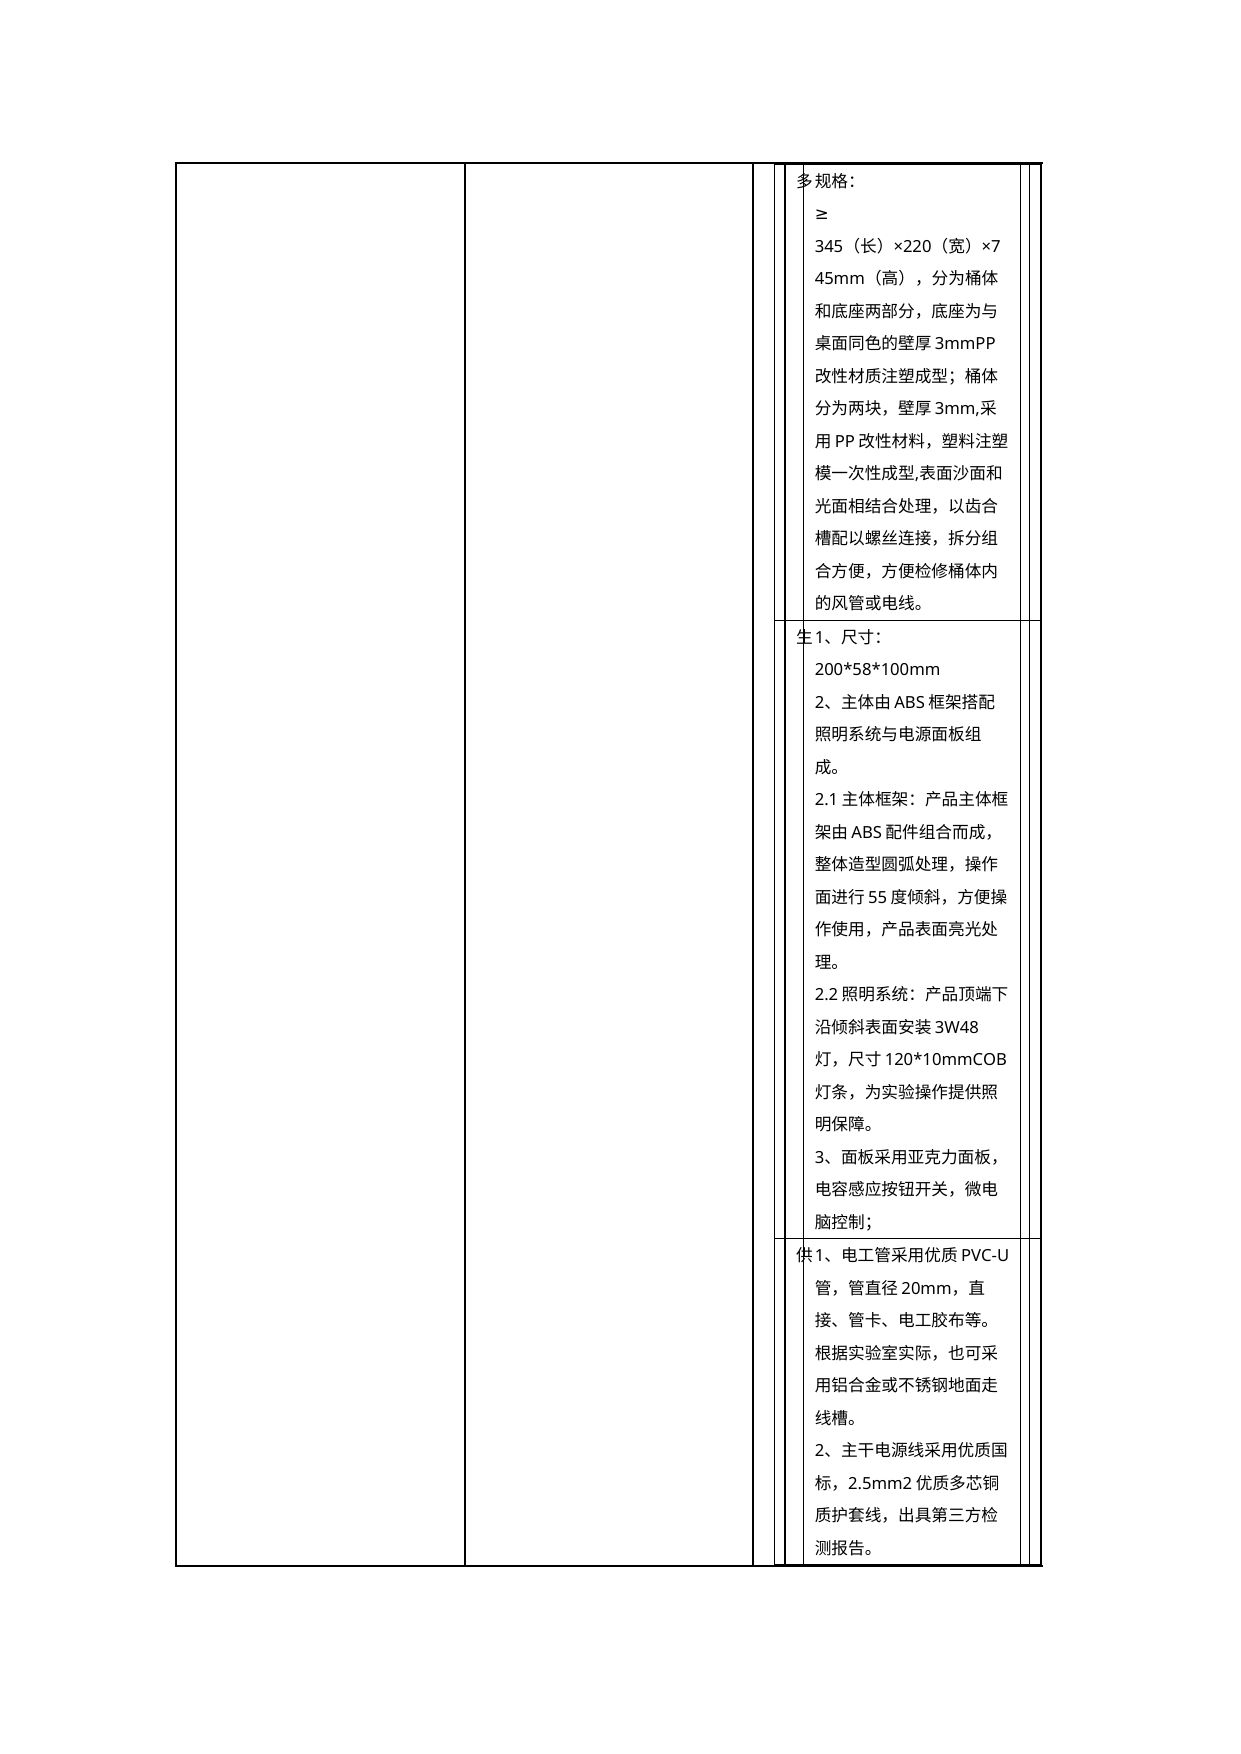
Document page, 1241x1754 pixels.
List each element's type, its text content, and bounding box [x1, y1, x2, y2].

table_cell [804, 1239, 1020, 1564]
table_cell [804, 621, 1020, 1238]
table_cell [775, 165, 784, 620]
table_cell [1030, 621, 1040, 1238]
table_cell [786, 1239, 803, 1564]
table_cell [754, 164, 774, 1565]
table_cell [786, 165, 803, 620]
table_cell [775, 621, 784, 1238]
table_cell [1021, 165, 1029, 620]
table_cell [775, 1239, 784, 1564]
table_cell [1030, 1239, 1040, 1564]
table_cell [1030, 165, 1040, 620]
table_cell 1 [177, 164, 464, 1565]
table_cell [786, 621, 803, 1238]
table_cell [804, 165, 1020, 620]
table_cell [466, 164, 752, 1565]
table_cell [1021, 621, 1029, 1238]
table_cell [1021, 1239, 1029, 1564]
